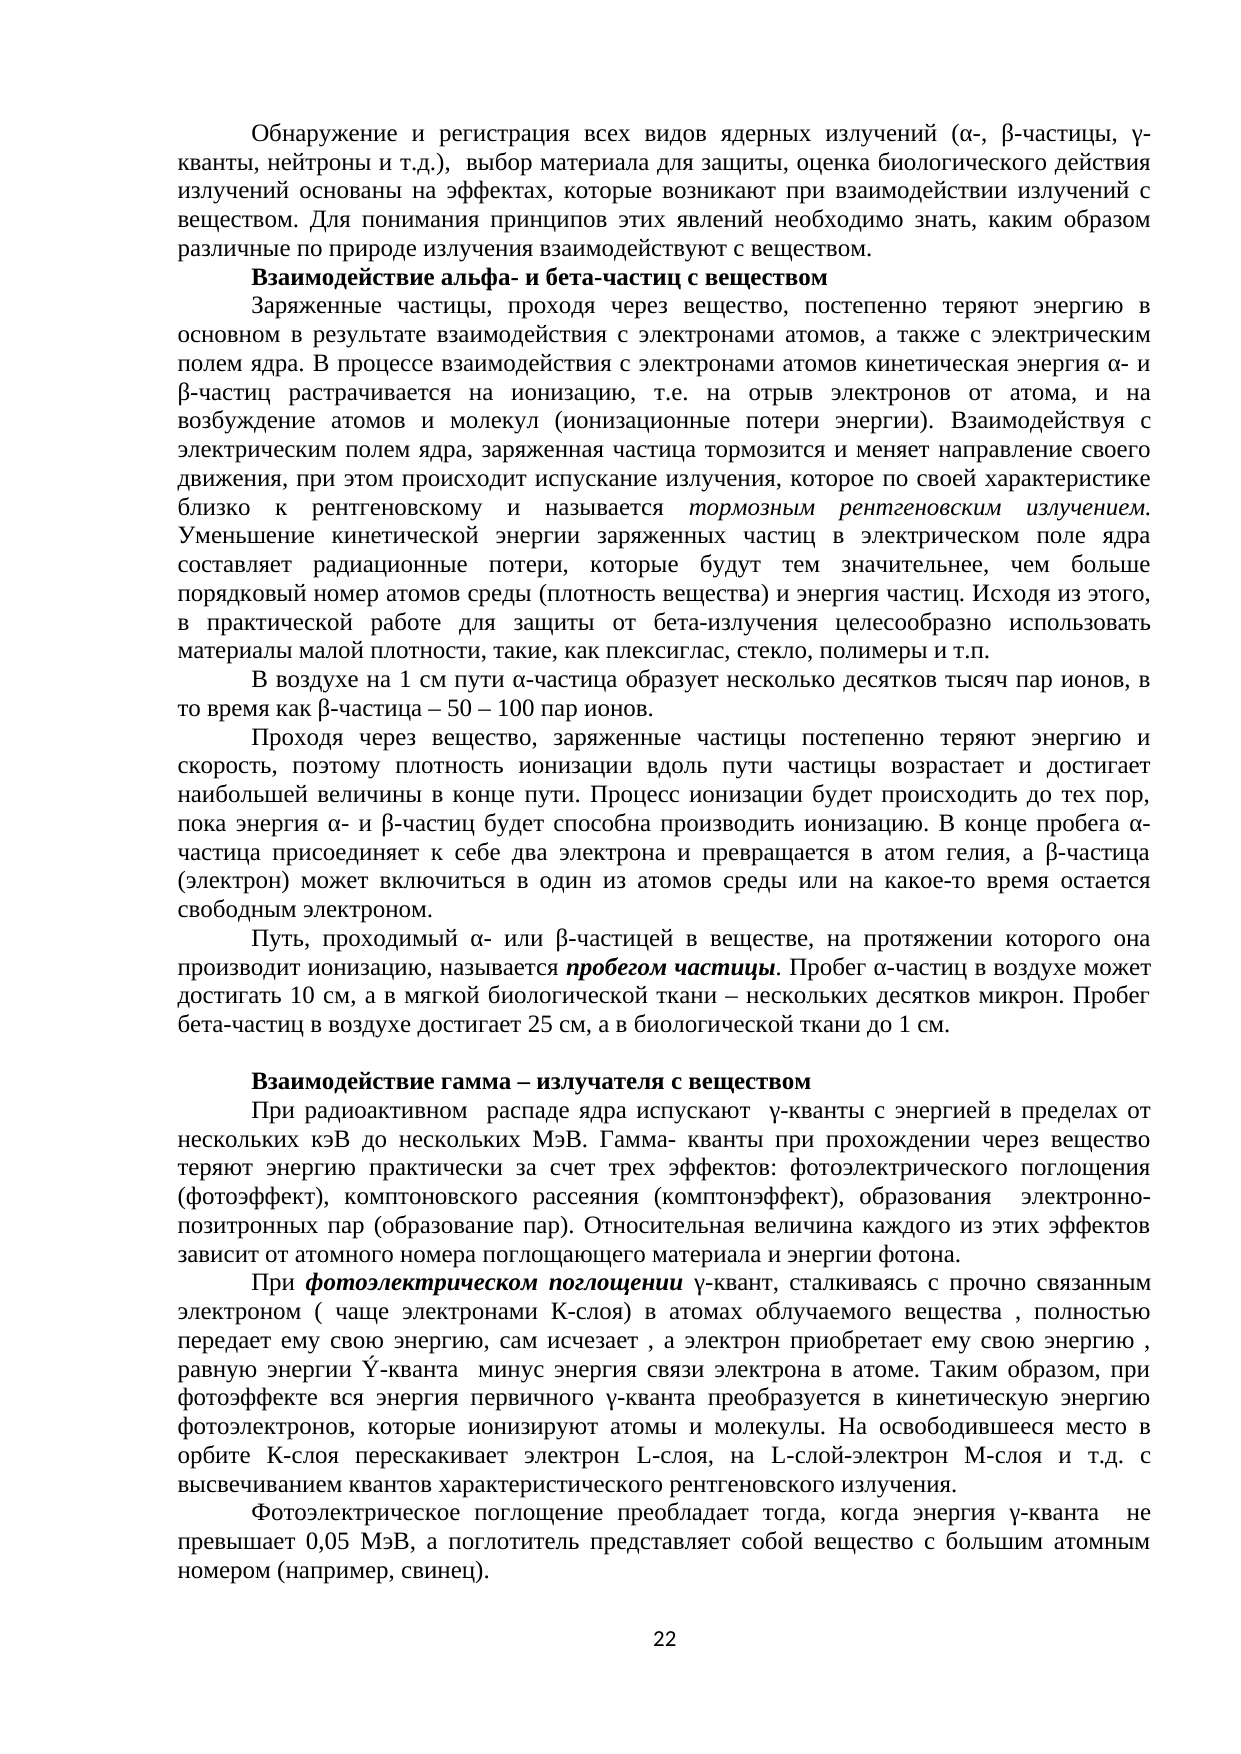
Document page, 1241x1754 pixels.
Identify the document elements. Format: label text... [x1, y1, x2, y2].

text Взаимодействие альфа- и бета-частиц с веществом [177, 262, 1152, 291]
text Взаимодействие гамма – излучателя с веществом [177, 1066, 1152, 1095]
text Обнаружение и регистрация всех видов ядерных излучений (α-, β-частицы, γ-кванты, нейтроны и т.д.), выбор материала для защиты, оценка биологического действия излучений основаны на эффектах, которые возникают при взаимодействии излучений с веществом. Для понимания принципов этих явлений необходимо знать, каким образом различные по природе излучения взаимодействуют с веществом. [177, 118, 1152, 262]
text Фотоэлектрическое поглощение преобладает тогда, когда энергия γ-кванта не превышает 0,05 МэВ, а поглотитель представляет собой вещество с большим атомным номером (например, свинец). [177, 1497, 1152, 1584]
text При фотоэлектрическом поглощении γ-квант, сталкиваясь с прочно связанным электроном ( чаще электронами К-слоя) в атомах облучаемого вещества , полностью передает ему свою энергию, сам исчезает , а электрон приобретает ему свою энергию , равную энергии Ý-кванта минус энергия связи электрона в атоме. Таким образом, при фотоэффекте вся энергия первичного γ-кванта преобразуется в кинетическую энергию фотоэлектронов, которые ионизируют атомы и молекулы. На освободившееся место в орбите К-слоя перескакивает электрон L-слоя, на L-слой-электрон М-слоя и т.д. с высвечиванием квантов характеристического рентгеновского излучения. [177, 1267, 1152, 1497]
text Проходя через вещество, заряженные частицы постепенно теряют энергию и скорость, поэтому плотность ионизации вдоль пути частицы возрастает и достигает наибольшей величины в конце пути. Процесс ионизации будет происходить до тех пор, пока энергия α- и β-частиц будет способна производить ионизацию. В конце пробега α-частица присоединяет к себе два электрона и превращается в атом гелия, а β-частица (электрон) может включиться в один из атомов среды или на какое-то время остается свободным электроном. [177, 722, 1152, 923]
text Путь, проходимый α- или β-частицей в веществе, на протяжении которого она производит ионизацию, называется пробегом частицы. Пробег α-частиц в воздухе может достигать 10 см, а в мягкой биологической ткани – нескольких десятков микрон. Пробег бета-частиц в воздухе достигает 25 см, а в биологической ткани до 1 см. [177, 923, 1152, 1038]
text При радиоактивном распаде ядра испускают γ-кванты с энергией в пределах от нескольких кэВ до нескольких МэВ. Гамма- кванты при прохождении через вещество теряют энергию практически за счет трех эффектов: фотоэлектрического поглощения (фотоэффект), комптоновского рассеяния (комптонэффект), образования электронно-позитронных пар (образование пар). Относительная величина каждого из этих эффектов зависит от атомного номера поглощающего материала и энергии фотона. [177, 1095, 1152, 1267]
text В воздухе на 1 см пути α-частица образует несколько десятков тысяч пар ионов, в то время как β-частица – 50 – 100 пар ионов. [177, 664, 1152, 722]
text Заряженные частицы, проходя через вещество, постепенно теряют энергию в основном в результате взаимодействия с электронами атомов, а также с электрическим полем ядра. В процессе взаимодействия с электронами атомов кинетическая энергия α- и β-частиц растрачивается на ионизацию, т.е. на отрыв электронов от атома, и на возбуждение атомов и молекул (ионизационные потери энергии). Взаимодействуя с электрическим полем ядра, заряженная частица тормозится и меняет направление своего движения, при этом происходит испускание излучения, которое по своей характеристике близко к рентгеновскому и называется тормозным рентгеновским излучением. Уменьшение кинетической энергии заряженных частиц в электрическом поле ядра составляет радиационные потери, которые будут тем значительнее, чем больше порядковый номер атомов среды (плотность вещества) и энергия частиц. Исходя из этого, в практической работе для защиты от бета-излучения целесообразно использовать материалы малой плотности, такие, как плексиглас, стекло, полимеры и т.п. [177, 291, 1152, 664]
